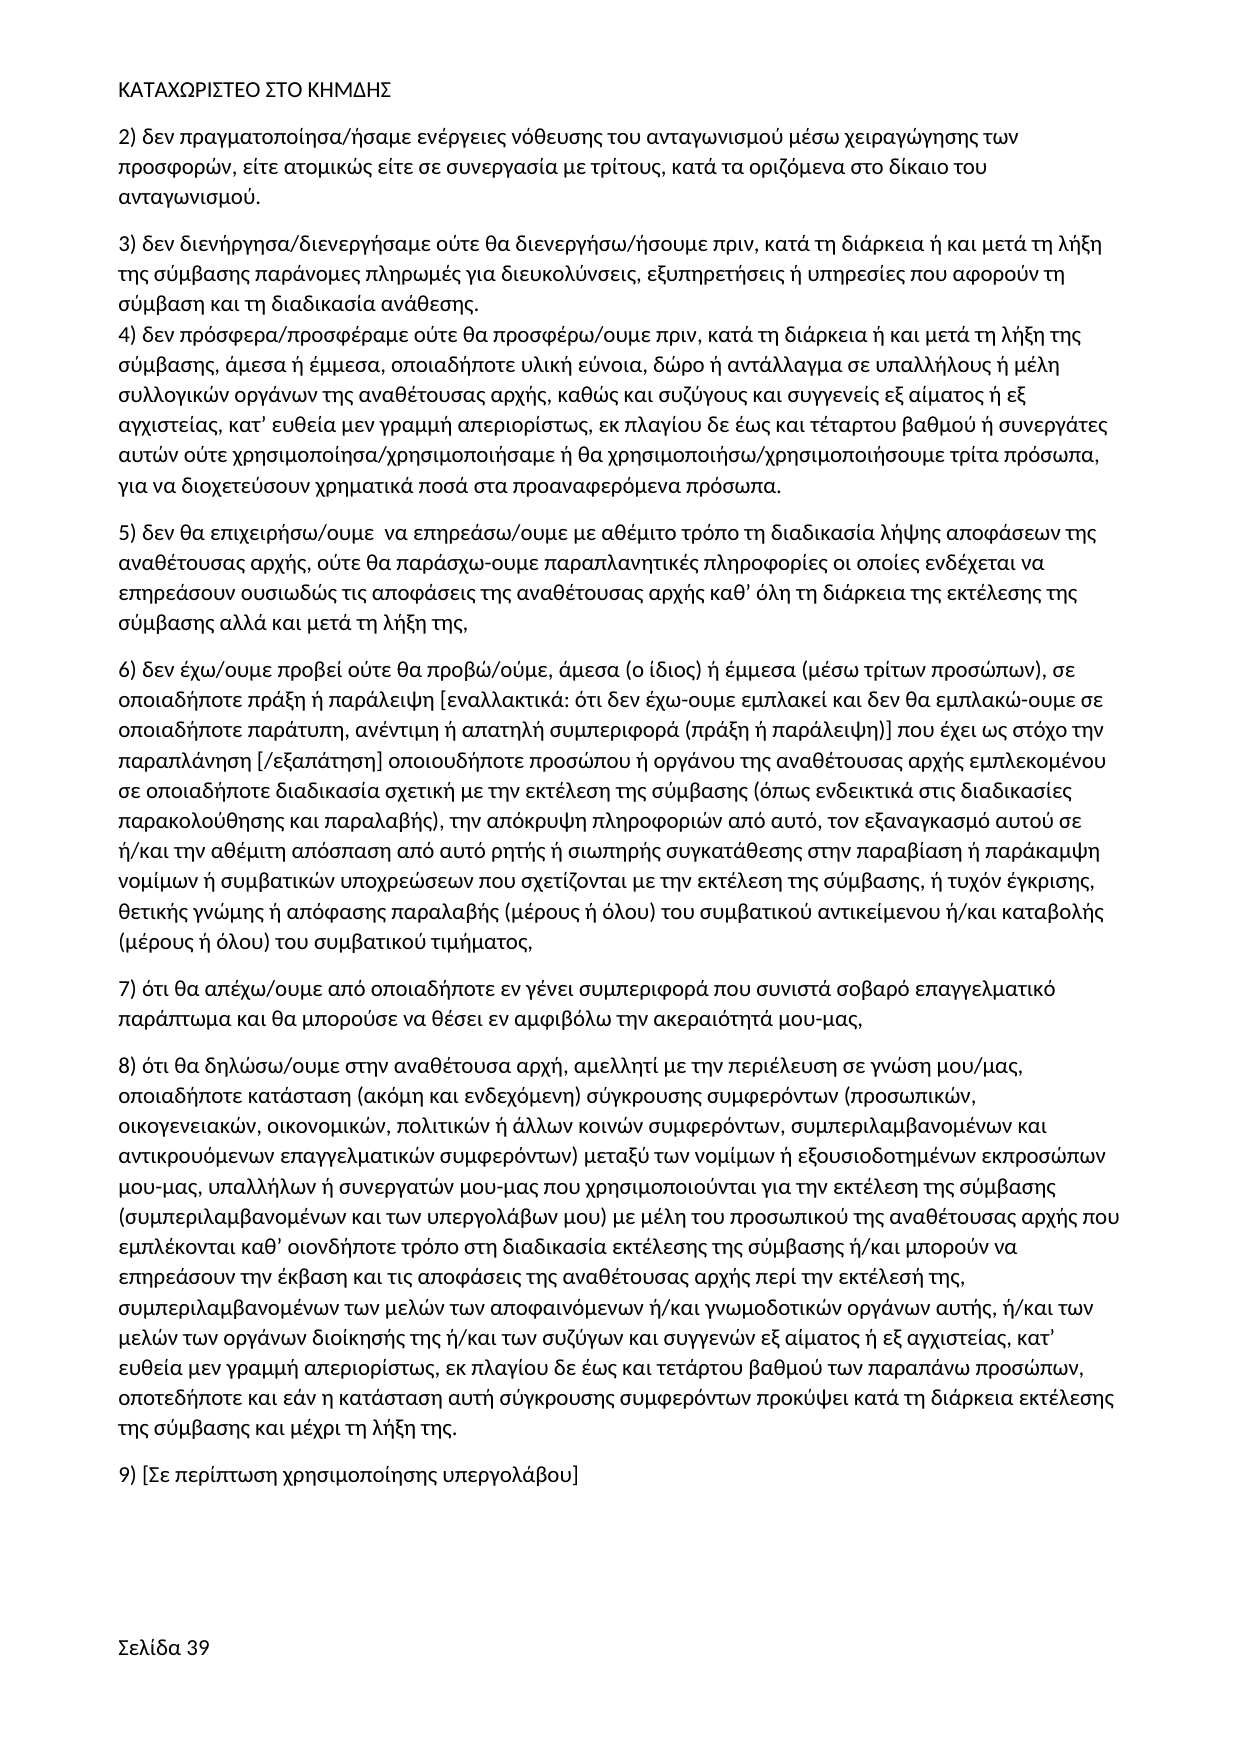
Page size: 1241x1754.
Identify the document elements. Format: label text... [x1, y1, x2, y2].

text 6) δεν έχω/ουμε προβεί ούτε θα προβώ/ούμε, άμεσα (ο ίδιος) ή έμμεσα (μέσω τρίτων προσώπων), σε οποιαδήποτε πράξη ή παράλειψη [εναλλακτικά: ότι δεν έχω-ουμε εμπλακεί και δεν θα εμπλακώ-ουμε σε οποιαδήποτε παράτυπη, ανέντιμη ή απατηλή συμπεριφορά (πράξη ή παράλειψη)] που έχει ως στόχο την παραπλάνηση [/εξαπάτηση] οποιουδήποτε προσώπου ή οργάνου της αναθέτουσας αρχής εμπλεκομένου σε οποιαδήποτε διαδικασία σχετική με την εκτέλεση της σύμβασης (όπως ενδεικτικά στις διαδικασίες παρακολούθησης και παραλαβής), την απόκρυψη πληροφοριών από αυτό, τον εξαναγκασμό αυτού σε ή/και την αθέμιτη απόσπαση από αυτό ρητής ή σιωπηρής συγκατάθεσης στην παραβίαση ή παράκαμψη νομίμων ή συμβατικών υποχρεώσεων που σχετίζονται με την εκτέλεση της σύμβασης, ή τυχόν έγκρισης, θετικής γνώμης ή απόφασης παραλαβής (μέρους ή όλου) του συμβατικού αντικείμενου ή/και καταβολής (μέρους ή όλου) του συμβατικού τιμήματος, [118, 655, 1122, 955]
text 3) δεν διενήργησα/διενεργήσαμε ούτε θα διενεργήσω/ήσουμε πριν, κατά τη διάρκεια ή και μετά τη λήξη της σύμβασης παράνομες πληρωμές για διευκολύνσεις, εξυπηρετήσεις ή υπηρεσίες που αφορούν τη σύμβαση και τη διαδικασία ανάθεσης. 4) δεν πρόσφερα/προσφέραμε ούτε θα προσφέρω/ουμε πριν, κατά τη διάρκεια ή και μετά τη λήξη της σύμβασης, άμεσα ή έμμεσα, οποιαδήποτε υλική εύνοια, δώρο ή αντάλλαγμα σε υπαλλήλους ή μέλη συλλογικών οργάνων της αναθέτουσας αρχής, καθώς και συζύγους και συγγενείς εξ αίματος ή εξ αγχιστείας, κατ’ ευθεία μεν γραμμή απεριορίστως, εκ πλαγίου δε έως και τέταρτου βαθμού ή συνεργάτες αυτών ούτε χρησιμοποίησα/χρησιμοποιήσαμε ή θα χρησιμοποιήσω/χρησιμοποιήσουμε τρίτα πρόσωπα, για να διοχετεύσουν χρηματικά ποσά στα προαναφερόμενα πρόσωπα. [118, 229, 1122, 499]
text 9) [Σε περίπτωση χρησιμοποίησης υπεργολάβου] [118, 1460, 1122, 1488]
text 5) δεν θα επιχειρήσω/ουμε να επηρεάσω/ουμε με αθέμιτο τρόπο τη διαδικασία λήψης αποφάσεων της αναθέτουσας αρχής, ούτε θα παράσχω-ουμε παραπλανητικές πληροφορίες οι οποίες ενδέχεται να επηρεάσουν ουσιωδώς τις αποφάσεις της αναθέτουσας αρχής καθ’ όλη τη διάρκεια της εκτέλεσης της σύμβασης αλλά και μετά τη λήξη της, [118, 518, 1122, 636]
text 7) ότι θα απέχω/ουμε από οποιαδήποτε εν γένει συμπεριφορά που συνιστά σοβαρό επαγγελματικό παράπτωμα και θα μπορούσε να θέσει εν αμφιβόλω την ακεραιότητά μου-μας, [118, 974, 1122, 1032]
text 2) δεν πραγματοποίησα/ήσαμε ενέργειες νόθευσης του ανταγωνισμού μέσω χειραγώγησης των προσφορών, είτε ατομικώς είτε σε συνεργασία με τρίτους, κατά τα οριζόμενα στο δίκαιο του ανταγωνισμού. [118, 122, 1122, 210]
text 8) ότι θα δηλώσω/ουμε στην αναθέτουσα αρχή, αμελλητί με την περιέλευση σε γνώση μου/μας, οποιαδήποτε κατάσταση (ακόμη και ενδεχόμενη) σύγκρουσης συμφερόντων (προσωπικών, οικογενειακών, οικονομικών, πολιτικών ή άλλων κοινών συμφερόντων, συμπεριλαμβανομένων και αντικρουόμενων επαγγελματικών συμφερόντων) μεταξύ των νομίμων ή εξουσιοδοτημένων εκπροσώπων μου-μας, υπαλλήλων ή συνεργατών μου-μας που χρησιμοποιούνται για την εκτέλεση της σύμβασης (συμπεριλαμβανομένων και των υπεργολάβων μου) με μέλη του προσωπικού της αναθέτουσας αρχής που εμπλέκονται καθ’ οιονδήποτε τρόπο στη διαδικασία εκτέλεσης της σύμβασης ή/και μπορούν να επηρεάσουν την έκβαση και τις αποφάσεις της αναθέτουσας αρχής περί την εκτέλεσή της, συμπεριλαμβανομένων των μελών των αποφαινόμενων ή/και γνωμοδοτικών οργάνων αυτής, ή/και των μελών των οργάνων διοίκησής της ή/και των συζύγων και συγγενών εξ αίματος ή εξ αγχιστείας, κατ’ ευθεία μεν γραμμή απεριορίστως, εκ πλαγίου δε έως και τετάρτου βαθμού των παραπάνω προσώπων, οποτεδήποτε και εάν η κατάσταση αυτή σύγκρουσης συμφερόντων προκύψει κατά τη διάρκεια εκτέλεσης της σύμβασης και μέχρι τη λήξη της. [118, 1051, 1122, 1441]
